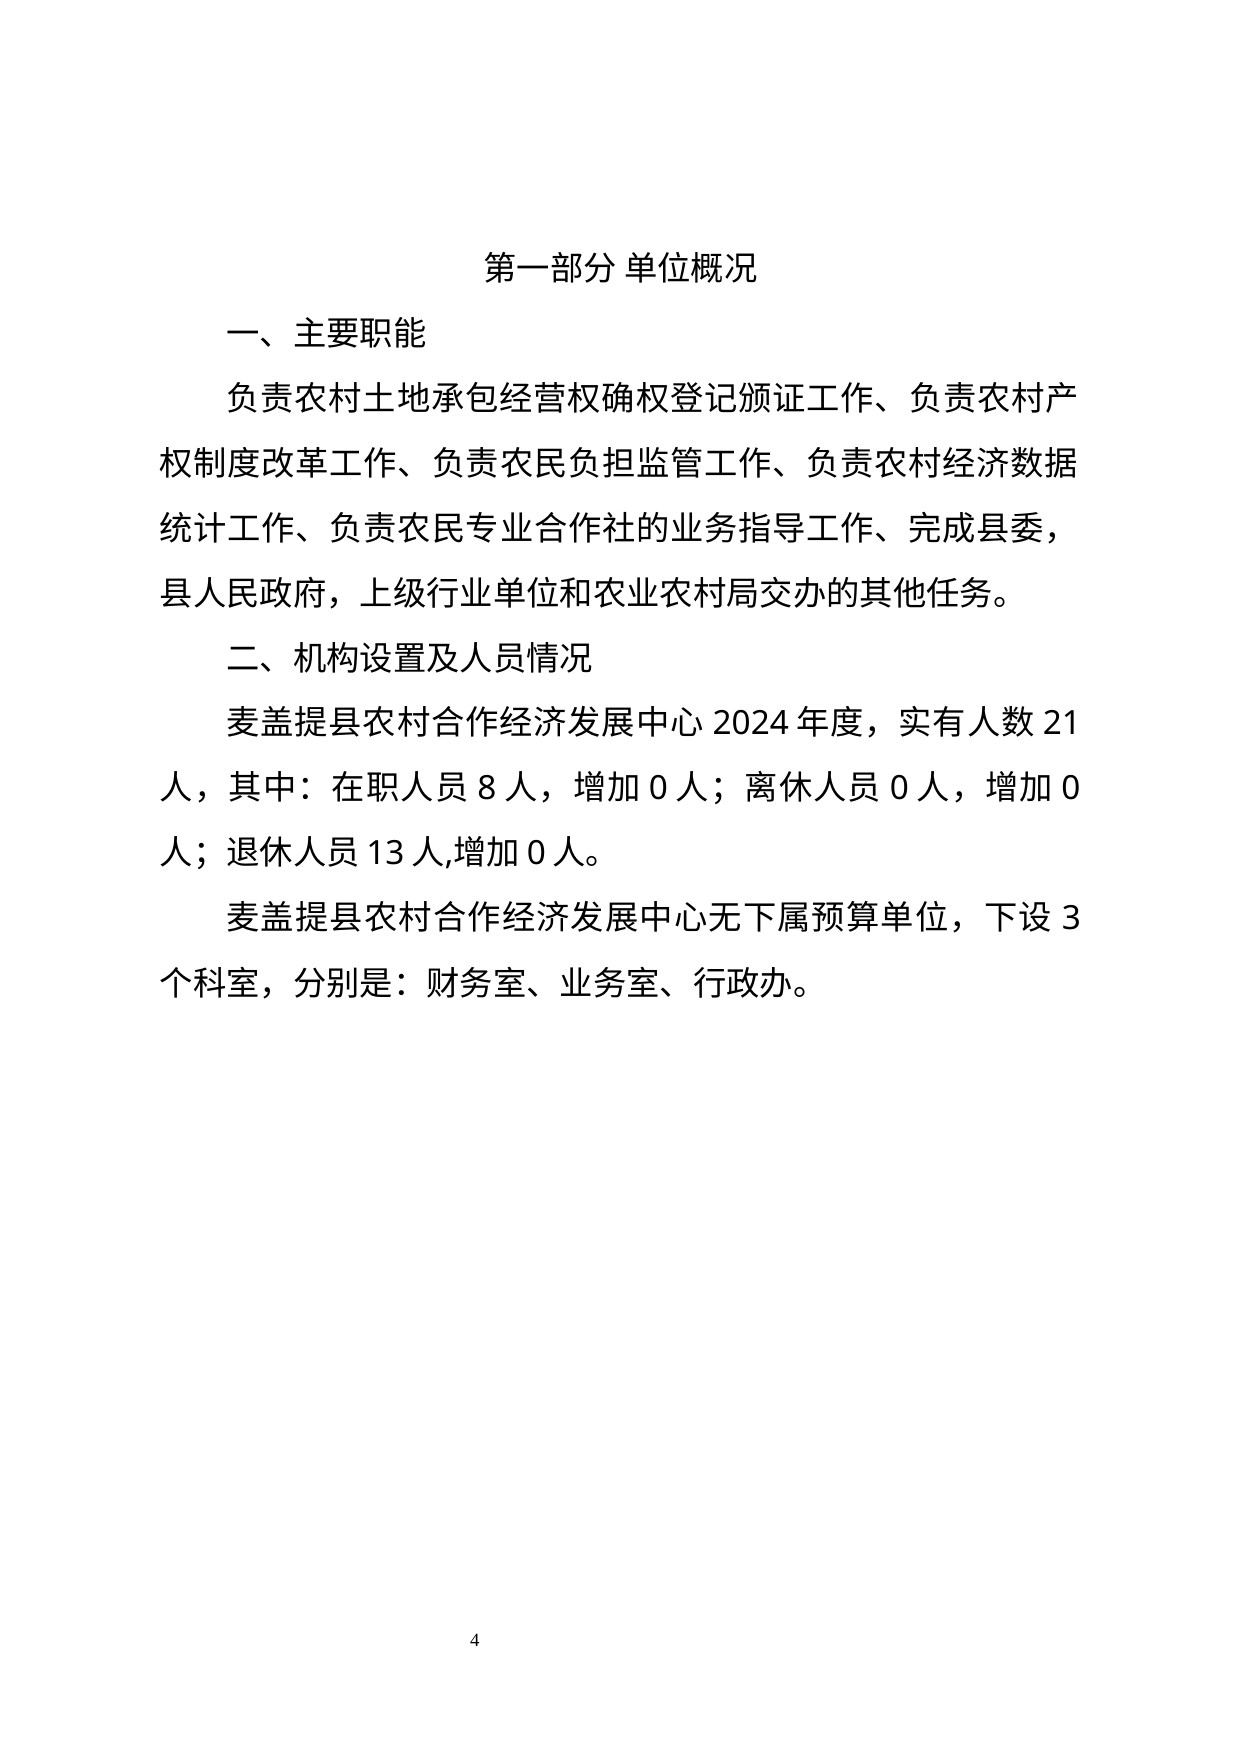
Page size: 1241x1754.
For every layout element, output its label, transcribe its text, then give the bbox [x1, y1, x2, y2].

text 麦盖提县农村合作经济发展中心2024年度，实有人数21人，其中：在职人员8人，增加0人；离休人员0人，增加0人；退休人员13人,增加0人。 [159, 688, 1081, 883]
text 麦盖提县农村合作经济发展中心无下属预算单位，下设3个科室，分别是：财务室、业务室、行政办。 [159, 883, 1081, 1013]
text 二、机构设置及人员情况 [159, 623, 1081, 688]
text 第一部分 单位概况 [159, 233, 1081, 298]
text 一、主要职能 [159, 298, 1081, 363]
text 负责农村土地承包经营权确权登记颁证工作、负责农村产权制度改革工作、负责农民负担监管工作、负责农村经济数据统计工作、负责农民专业合作社的业务指导工作、完成县委，县人民政府，上级行业单位和农业农村局交办的其他任务。 [159, 363, 1081, 623]
